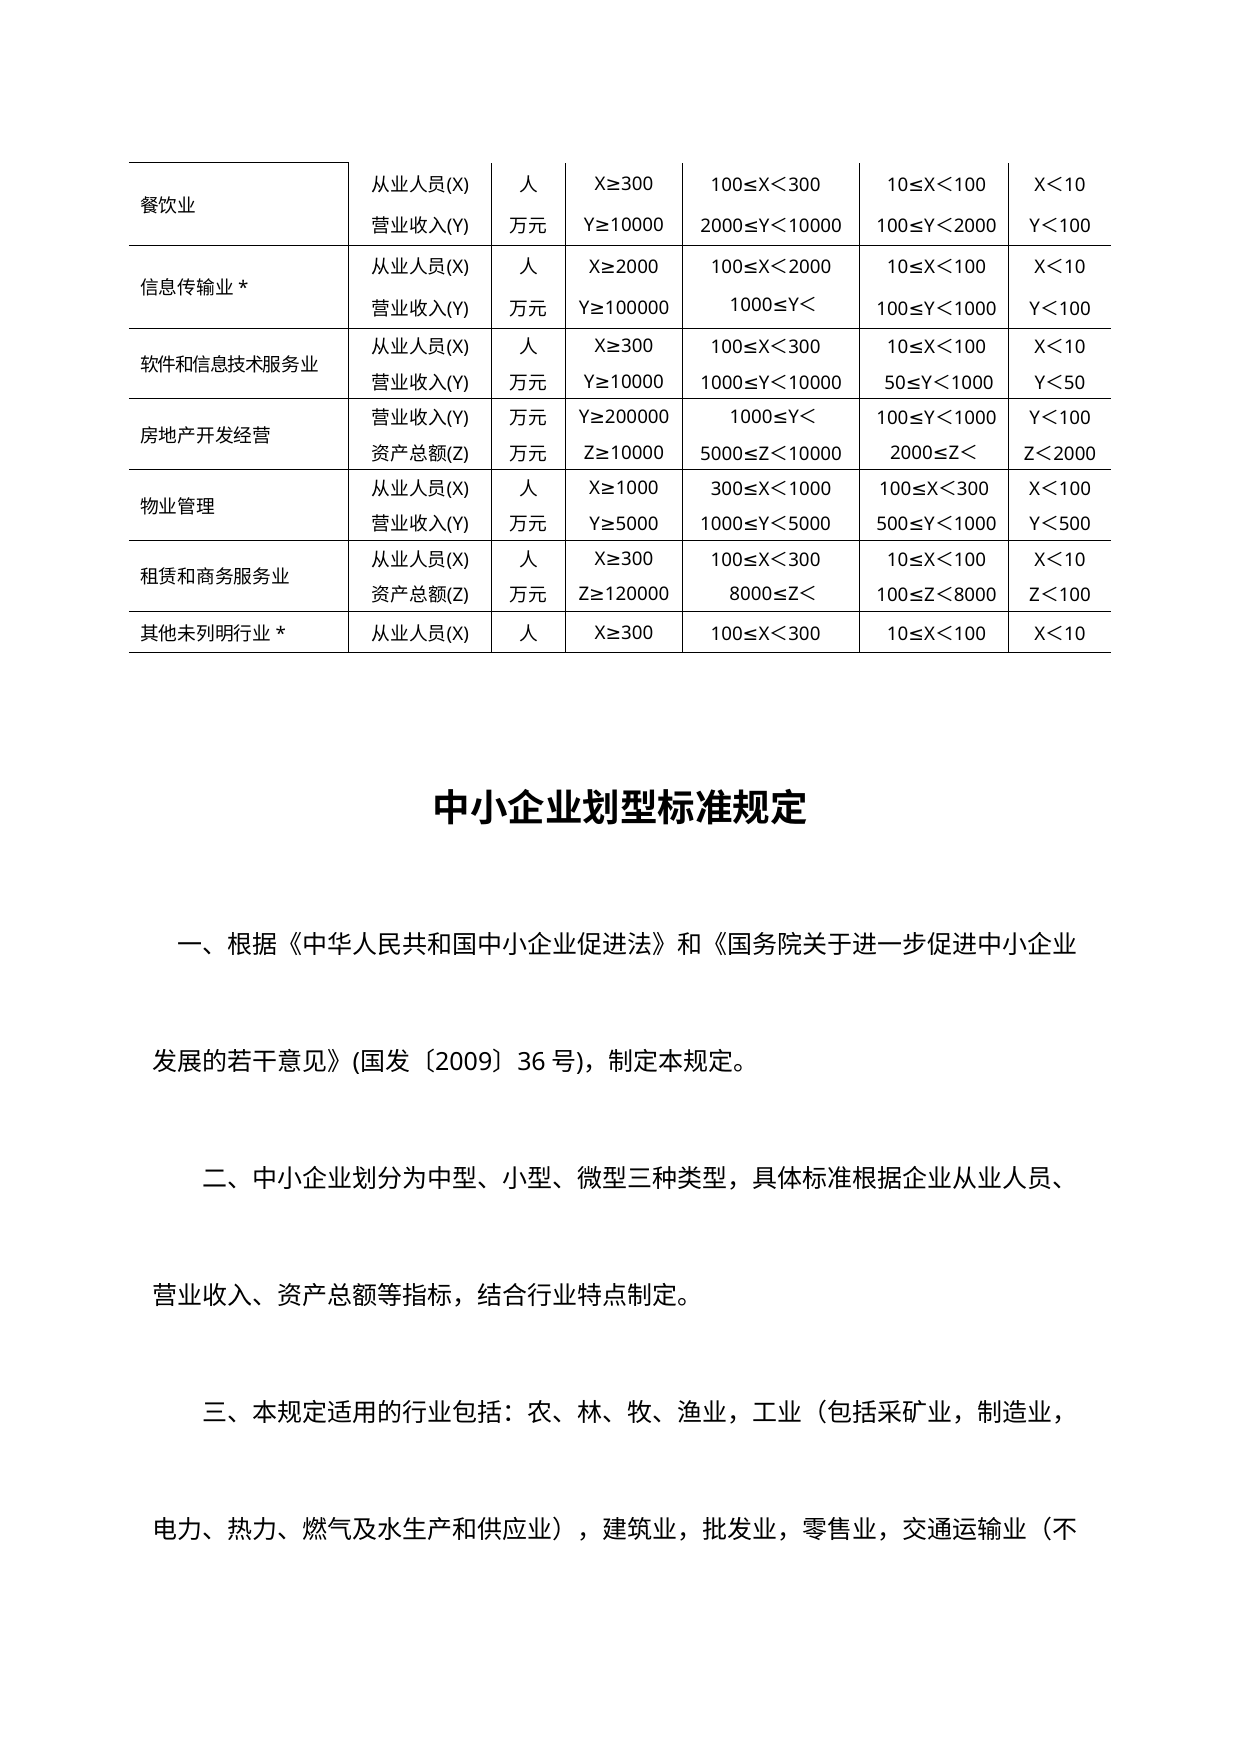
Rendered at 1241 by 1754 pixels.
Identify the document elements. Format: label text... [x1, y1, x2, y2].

table_cell 10≤X＜100 [860, 329, 1008, 363]
table_cell X≥1000 [566, 470, 682, 504]
table_cell 1000≤Y＜10000 [683, 363, 859, 398]
table_cell 从业人员(X) [349, 470, 491, 504]
table_cell Y＜100 [1009, 286, 1111, 327]
table_cell Y≥100000 [566, 286, 682, 327]
table_cell 100≤X＜300 [860, 470, 1008, 504]
table_cell Y≥5000 [566, 505, 682, 540]
table_cell 营业收入(Y) [349, 286, 491, 327]
table_cell 100≤Y＜1000 [860, 286, 1008, 327]
table_cell 从业人员(X) [349, 329, 491, 363]
table_cell 从业人员(X) [349, 541, 491, 575]
table_cell 营业收入(Y) [349, 203, 491, 245]
table_cell 营业收入(Y) [349, 399, 491, 434]
table_cell 100≤X＜300 [682, 162, 859, 203]
table_cell 2000≤Z＜5000 [860, 434, 1008, 469]
table_cell Y＜100 [1009, 399, 1111, 434]
table_cell 1000≤Y＜100000 [683, 286, 859, 327]
table_cell 人 [492, 541, 565, 575]
table_cell 物业管理 [129, 470, 348, 540]
table_cell 50≤Y＜1000 [860, 363, 1008, 398]
table_cell 资产总额(Z) [349, 575, 491, 611]
table_cell X＜10 [1009, 612, 1111, 652]
table_cell 100≤X＜300 [683, 612, 859, 652]
table_cell 人 [491, 162, 565, 203]
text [152, 910, 1088, 1560]
table_cell 100≤X＜300 [683, 541, 859, 575]
table_cell 房地产开发经营 [129, 399, 348, 469]
table_cell X≥2000 [566, 246, 682, 286]
table_cell 资产总额(Z) [349, 434, 491, 469]
table_cell X≥300 [566, 329, 682, 363]
table_cell 10≤X＜100 [860, 162, 1008, 203]
table_cell 500≤Y＜1000 [860, 505, 1008, 540]
table_cell 万元 [492, 575, 565, 611]
table_cell Y＜50 [1009, 363, 1111, 398]
table_cell Y＜100 [1009, 203, 1111, 245]
table_cell 万元 [492, 203, 565, 245]
table_cell 万元 [492, 363, 565, 398]
table_cell 1000≤Y＜200000 [683, 399, 859, 434]
table_cell 万元 [492, 286, 565, 327]
text 中小企业划型标准规定 [152, 773, 1088, 838]
table_cell 从业人员(X) [349, 246, 491, 286]
table_cell 100≤X＜2000 [683, 246, 859, 286]
table_cell 100≤Z＜8000 [860, 575, 1008, 611]
table_cell X≥300 [565, 162, 682, 203]
table_cell 从业人员(X) [349, 612, 491, 652]
table_cell Y≥200000 [566, 399, 682, 434]
table_cell X＜10 [1009, 329, 1111, 363]
table_cell Z＜100 [1009, 575, 1111, 611]
table_cell 万元 [492, 434, 565, 469]
table_cell 10≤X＜100 [860, 541, 1008, 575]
table_cell Y≥10000 [566, 203, 682, 245]
table_cell 租赁和商务服务业 [129, 541, 348, 611]
table_cell Y＜500 [1009, 505, 1111, 540]
table_cell 软件和信息技术服务业 [129, 329, 348, 398]
table_cell 8000≤Z＜120000 [683, 575, 859, 611]
table_cell 人 [492, 329, 565, 363]
table_cell 其他未列明行业 * [129, 612, 348, 652]
table_cell 5000≤Z＜10000 [683, 434, 859, 469]
table_cell Z≥10000 [566, 434, 682, 469]
table_cell 100≤Y＜2000 [860, 203, 1008, 245]
table_cell 营业收入(Y) [349, 505, 491, 540]
table_cell 万元 [492, 399, 565, 434]
table_cell 100≤X＜300 [683, 329, 859, 363]
table_cell 人 [492, 470, 565, 504]
table_cell Z＜2000 [1009, 434, 1111, 469]
table_cell 300≤X＜1000 [683, 470, 859, 504]
table_cell X＜10 [1009, 246, 1111, 286]
table_cell 营业收入(Y) [349, 363, 491, 398]
table_cell 10≤X＜100 [860, 246, 1008, 286]
table_cell 100≤Y＜1000 [860, 399, 1008, 434]
table_cell 万元 [492, 505, 565, 540]
table_cell 从业人员(X) [349, 162, 491, 203]
table_cell 1000≤Y＜5000 [683, 505, 859, 540]
table_cell X＜10 [1008, 162, 1111, 203]
table_cell 信息传输业 * [129, 246, 348, 327]
table_cell 2000≤Y＜10000 [683, 203, 859, 245]
table_cell Y≥10000 [566, 363, 682, 398]
table_cell Z≥120000 [566, 575, 682, 611]
table_cell 人 [492, 612, 565, 652]
table_cell X≥300 [566, 541, 682, 575]
table_cell 餐饮业 [129, 163, 348, 245]
table_cell X＜100 [1009, 470, 1111, 504]
table_cell 10≤X＜100 [860, 612, 1008, 652]
table_cell X≥300 [566, 612, 682, 652]
table_cell X＜10 [1009, 541, 1111, 575]
table_cell 人 [492, 246, 565, 286]
